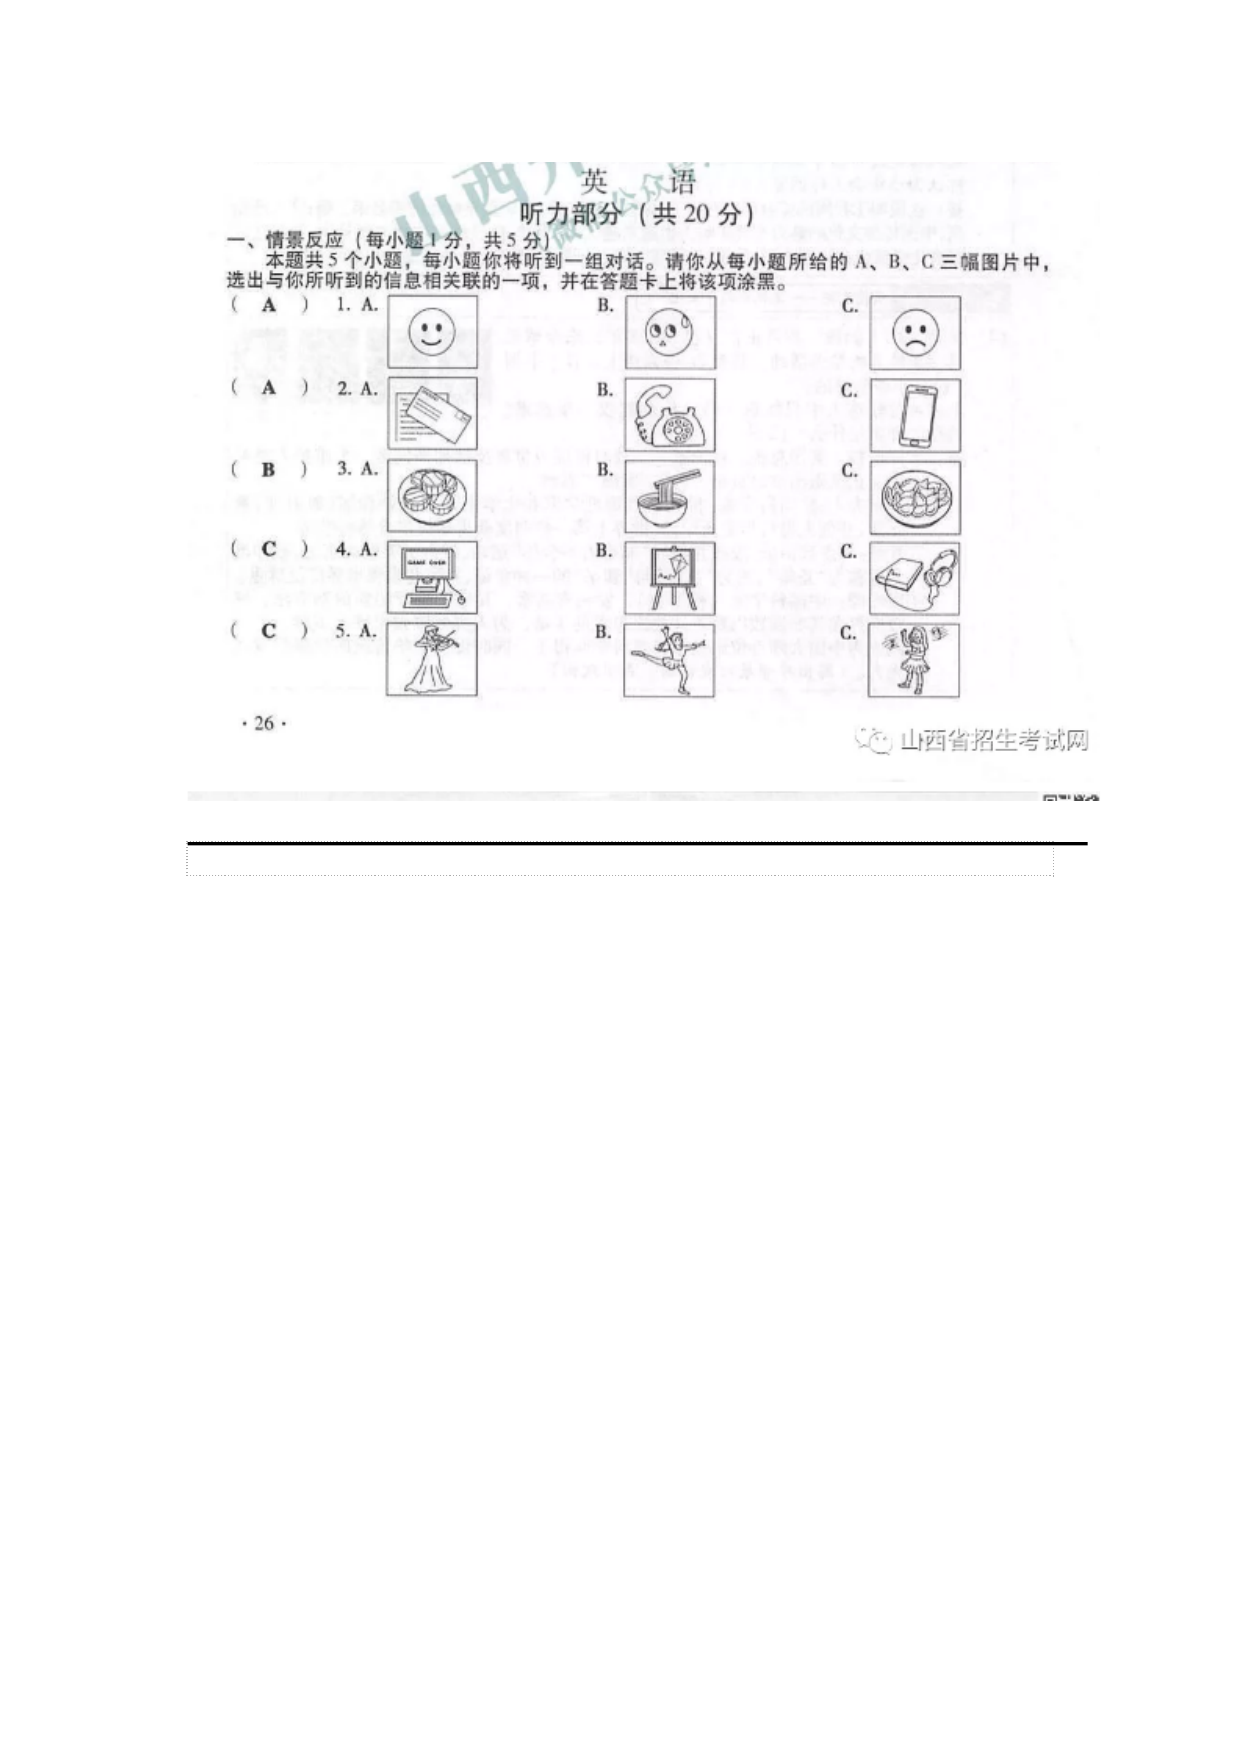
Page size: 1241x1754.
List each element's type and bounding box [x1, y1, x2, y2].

picture [187, 162, 1100, 801]
